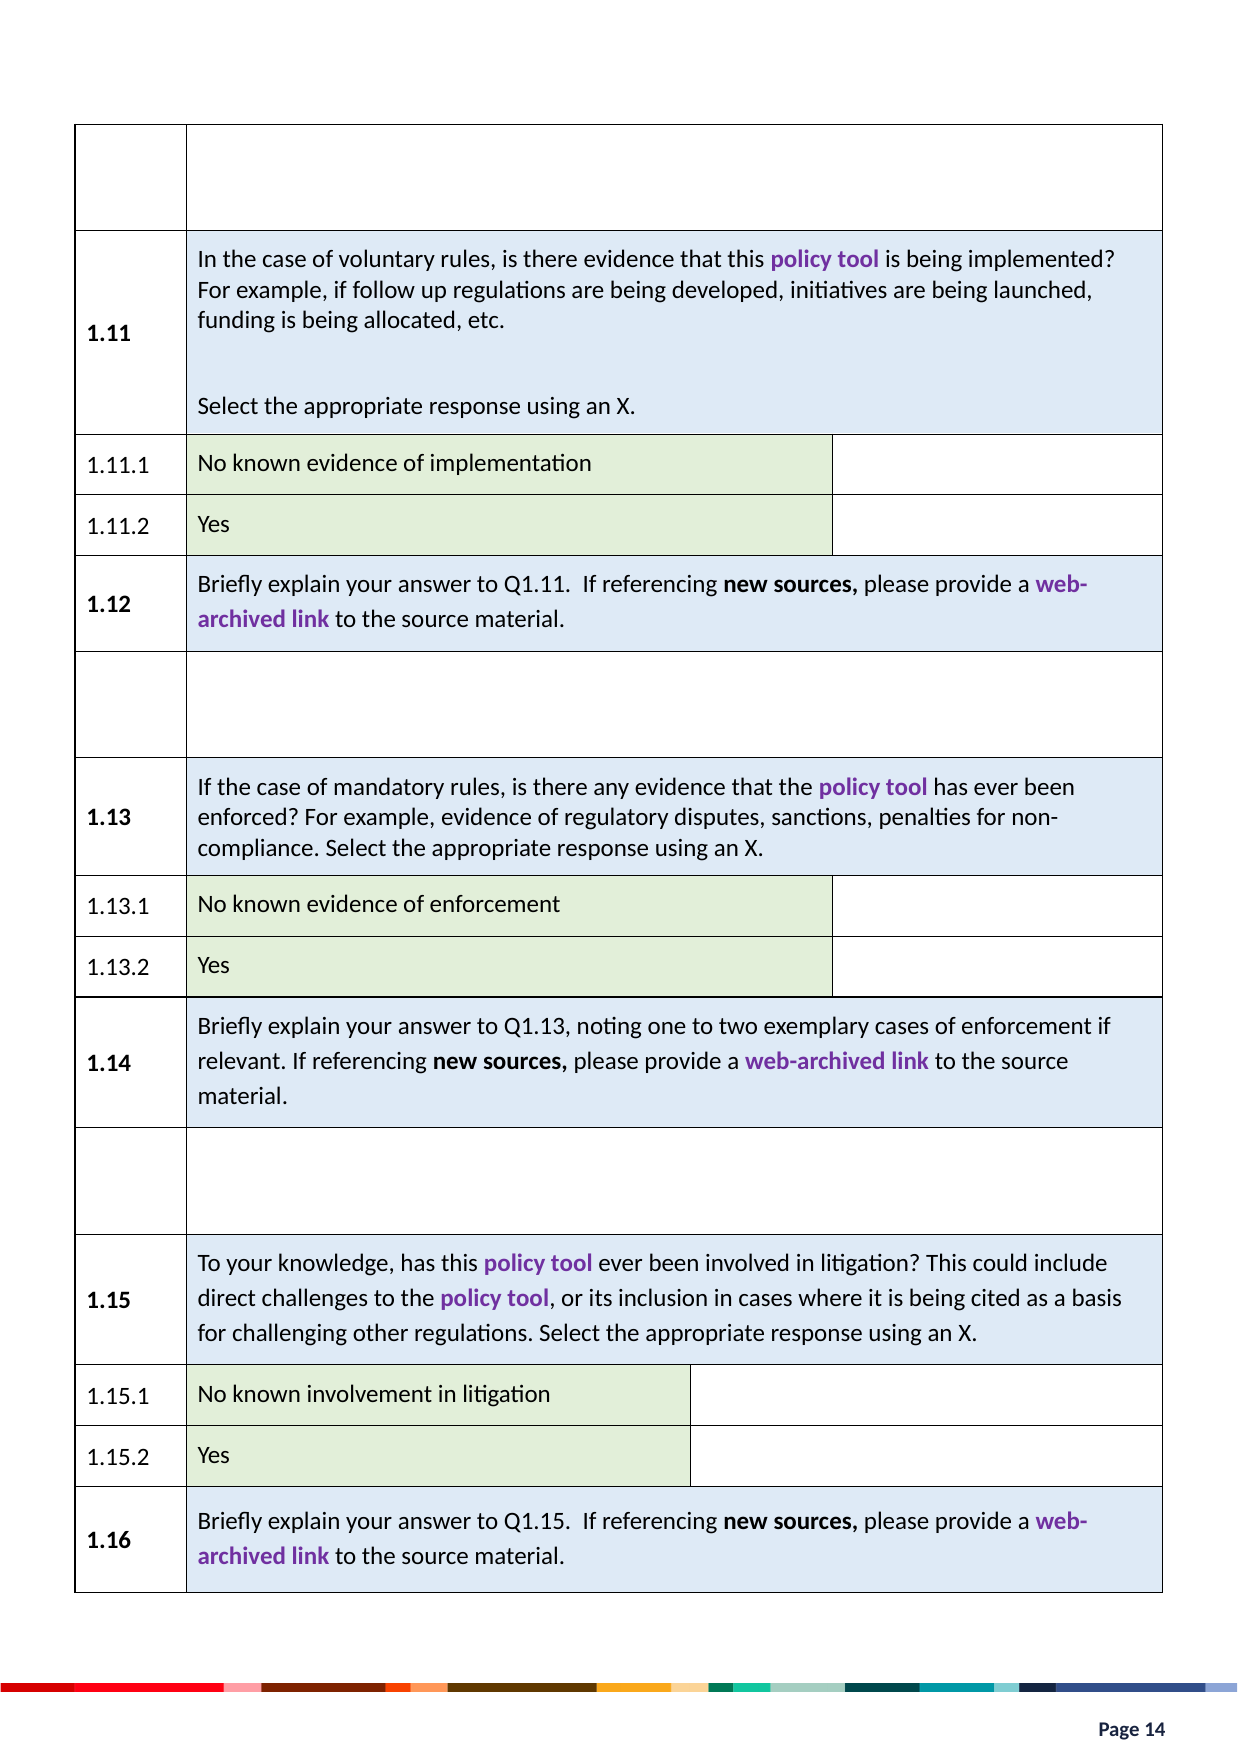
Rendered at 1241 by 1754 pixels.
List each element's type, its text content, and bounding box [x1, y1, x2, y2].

table_cell In the case of voluntary rules, is there evidence that this policy tool is being implemented? For example, if follow up regulations are being developed, initiatives are being launched, funding is being allocated, etc. Select the appropriate response using an X. [187, 231, 1162, 433]
table_cell No known involvement in litigation [187, 1365, 690, 1425]
table_cell 1.15.1 [76, 1365, 186, 1425]
table_cell 1.15.2 [76, 1426, 186, 1486]
table_cell 1.11.2 [76, 495, 186, 555]
table_cell No known evidence of implementation [187, 435, 832, 494]
table_cell [187, 125, 1162, 230]
table_cell Yes [187, 495, 832, 555]
table_cell [833, 435, 1162, 494]
table_cell [76, 125, 186, 230]
table_cell 1.12 [76, 556, 186, 651]
table_cell Briefly explain your answer to Q1.15. If referencing new sources, please provide a web-archived link to the source material. [187, 1487, 1162, 1592]
table_cell [833, 495, 1162, 555]
table_cell Yes [187, 937, 832, 996]
table_cell 1.11 [76, 231, 186, 433]
table_cell 1.14 [76, 998, 186, 1127]
table_cell If the case of mandatory rules, is there any evidence that the policy tool has ever been enforced? For example, evidence of regulatory disputes, sanctions, penalties for non-compliance. Select the appropriate response using an X. [187, 758, 1162, 875]
table_cell [76, 652, 186, 757]
table_cell Briefly explain your answer to Q1.11. If referencing new sources, please provide a web-archived link to the source material. [187, 556, 1162, 651]
table_cell 1.13 [76, 758, 186, 875]
table_cell 1.13.2 [76, 937, 186, 996]
table_cell [76, 1128, 186, 1233]
table_cell To your knowledge, has this policy tool ever been involved in litigation? This could include direct challenges to the policy tool, or its inclusion in cases where it is being cited as a basis for challenging other regulations. Select the appropriate response using an X. [187, 1235, 1162, 1364]
table_cell 1.16 [76, 1487, 186, 1592]
table_cell 1.11.1 [76, 435, 186, 494]
table_cell 1.13.1 [76, 876, 186, 936]
table_cell [833, 937, 1162, 996]
table_cell No known evidence of enforcement [187, 876, 832, 936]
table_cell Yes [187, 1426, 690, 1486]
table_cell [833, 876, 1162, 936]
table_cell [691, 1365, 1162, 1425]
picture [0, 1683, 1236, 1692]
table_cell Briefly explain your answer to Q1.13, noting one to two exemplary cases of enforcement if relevant. If referencing new sources, please provide a web-archived link to the source material. [187, 998, 1162, 1127]
table_cell [691, 1426, 1162, 1486]
table_cell 1.15 [76, 1235, 186, 1364]
table_cell [187, 652, 1162, 757]
table_cell [187, 1128, 1162, 1233]
